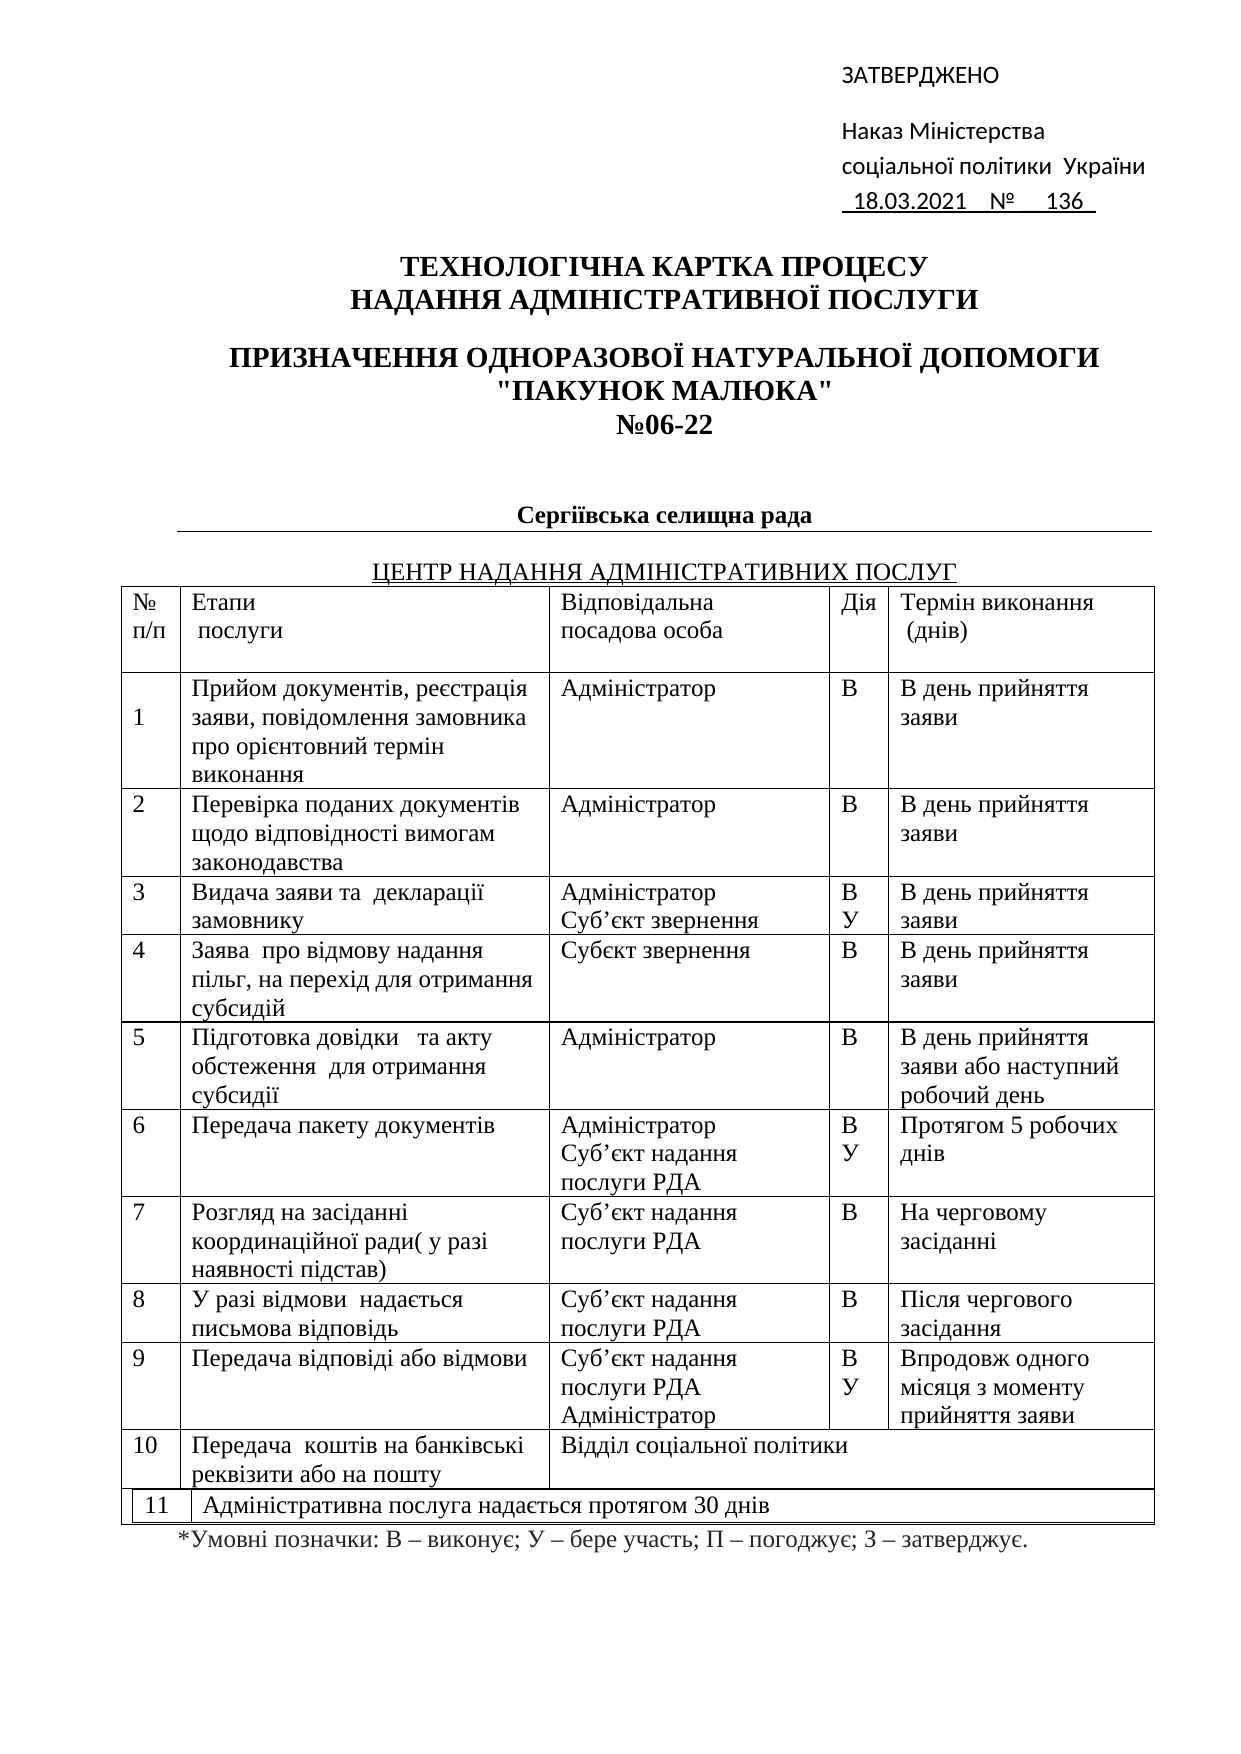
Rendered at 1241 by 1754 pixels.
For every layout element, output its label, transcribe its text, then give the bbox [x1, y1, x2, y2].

table_cell 2 [122, 789, 180, 876]
table_cell 3 [122, 877, 180, 934]
table_cell 4 [122, 935, 180, 1021]
text Сергіївська селищна рада [177, 500, 1152, 531]
table_cell В У [830, 877, 888, 934]
text Наказ Міністерства соціальної політики України [842, 115, 1152, 181]
text 18.03.2021 № __136_ [842, 185, 1152, 216]
table_cell 5 [122, 1023, 180, 1109]
table_cell Заява про відмову надання пільг, на перехід для отримання субсидій [181, 935, 549, 1021]
table_cell [133, 1490, 191, 1522]
table_cell 8 [122, 1284, 180, 1342]
table_cell Адміністратор [550, 789, 829, 876]
table_cell В У [830, 1110, 888, 1196]
table_header Етапи послуги [181, 587, 549, 672]
table_cell Розгляд на засіданні координаційної ради( у разі наявності підстав) [181, 1197, 549, 1283]
table_cell Суб’єкт надання послуги РДА [550, 1284, 829, 1342]
table_cell В [830, 789, 888, 876]
table_cell Після чергового засідання [889, 1284, 1154, 1342]
text ЦЕНТР НАДАННЯ АДМІНІСТРАТИВНИХ ПОСЛУГ [177, 557, 1152, 586]
table_cell [122, 1489, 132, 1523]
table_cell Адміністратор Суб’єкт надання послуги РДА [550, 1110, 829, 1196]
text *Умовні позначки: В – виконує; У – бере участь; П – погоджує; З – затверджує. [177, 1525, 1152, 1553]
table_cell Адміністратор [550, 673, 829, 788]
table_cell В день прийняття заяви [889, 935, 1154, 1021]
table_cell Відділ соціальної політики [550, 1430, 1154, 1488]
table_cell В [830, 673, 888, 788]
table_cell 9 [122, 1343, 180, 1429]
table_cell В день прийняття заяви [889, 789, 1154, 876]
table_cell 1 [122, 673, 180, 788]
table_cell У разі відмови надається письмова відповідь [181, 1284, 549, 1342]
table_cell В [830, 935, 888, 1021]
table_cell Суб’єкт надання послуги РДА [550, 1197, 829, 1283]
table_header Термін виконання (днів) [889, 587, 1154, 672]
table_cell Передача пакету документів [181, 1110, 549, 1196]
table_cell В [830, 1197, 888, 1283]
table_cell В У [830, 1343, 888, 1429]
table_cell 6 [122, 1110, 180, 1196]
text ПРИЗНАЧЕННЯ ОДНОРАЗОВОЇ НАТУРАЛЬНОЇ ДОПОМОГИ "ПАКУНОК МАЛЮКА" [177, 340, 1152, 407]
table_cell В [830, 1023, 888, 1109]
table_cell Суб’єкт надання послуги РДА Адміністратор [550, 1343, 829, 1429]
table_cell Субєкт звернення [550, 935, 829, 1021]
table_cell В день прийняття заяви [889, 877, 1154, 934]
table_cell 10 [122, 1430, 180, 1488]
table_cell В день прийняття заяви [889, 673, 1154, 788]
text №06-22 [177, 407, 1152, 441]
table_header № п/п [122, 587, 180, 672]
table_cell Адміністратор [550, 1023, 829, 1109]
text ТЕХНОЛОГІЧНА КАРТКА ПРОЦЕСУ [177, 249, 1152, 282]
table_cell Впродовж одного місяця з моменту прийняття заяви [889, 1343, 1154, 1429]
text НАДАННЯ АДМІНІСТРАТИВНОЇ ПОСЛУГИ [177, 282, 1152, 316]
table_cell На черговому засіданні [889, 1197, 1154, 1283]
text ЗАТВЕРДЖЕНО [842, 59, 1152, 90]
table_cell 7 [122, 1197, 180, 1283]
table_cell Передача відповіді або відмови [181, 1343, 549, 1429]
table_cell Прийом документів, реєстрація заяви, повідомлення замовника про орієнтовний термін виконання [181, 673, 549, 788]
table_cell Видача заяви та декларації замовнику [181, 877, 549, 934]
table_header Дія [830, 587, 888, 672]
table_header Відповідальна посадова особа [550, 587, 829, 672]
table_cell Перевірка поданих документів щодо відповідності вимогам законодавства [181, 789, 549, 876]
table_cell [192, 1490, 1154, 1522]
table_cell Передача коштів на банківські реквізити або на пошту [181, 1430, 549, 1488]
table_cell Підготовка довідки та акту обстеження для отримання субсидії [181, 1023, 549, 1109]
table_cell Адміністратор Суб’єкт звернення [550, 877, 829, 934]
table_cell Протягом 5 робочих днів [889, 1110, 1154, 1196]
table_cell В [830, 1284, 888, 1342]
table_cell В день прийняття заяви або наступний робочий день [889, 1023, 1154, 1109]
